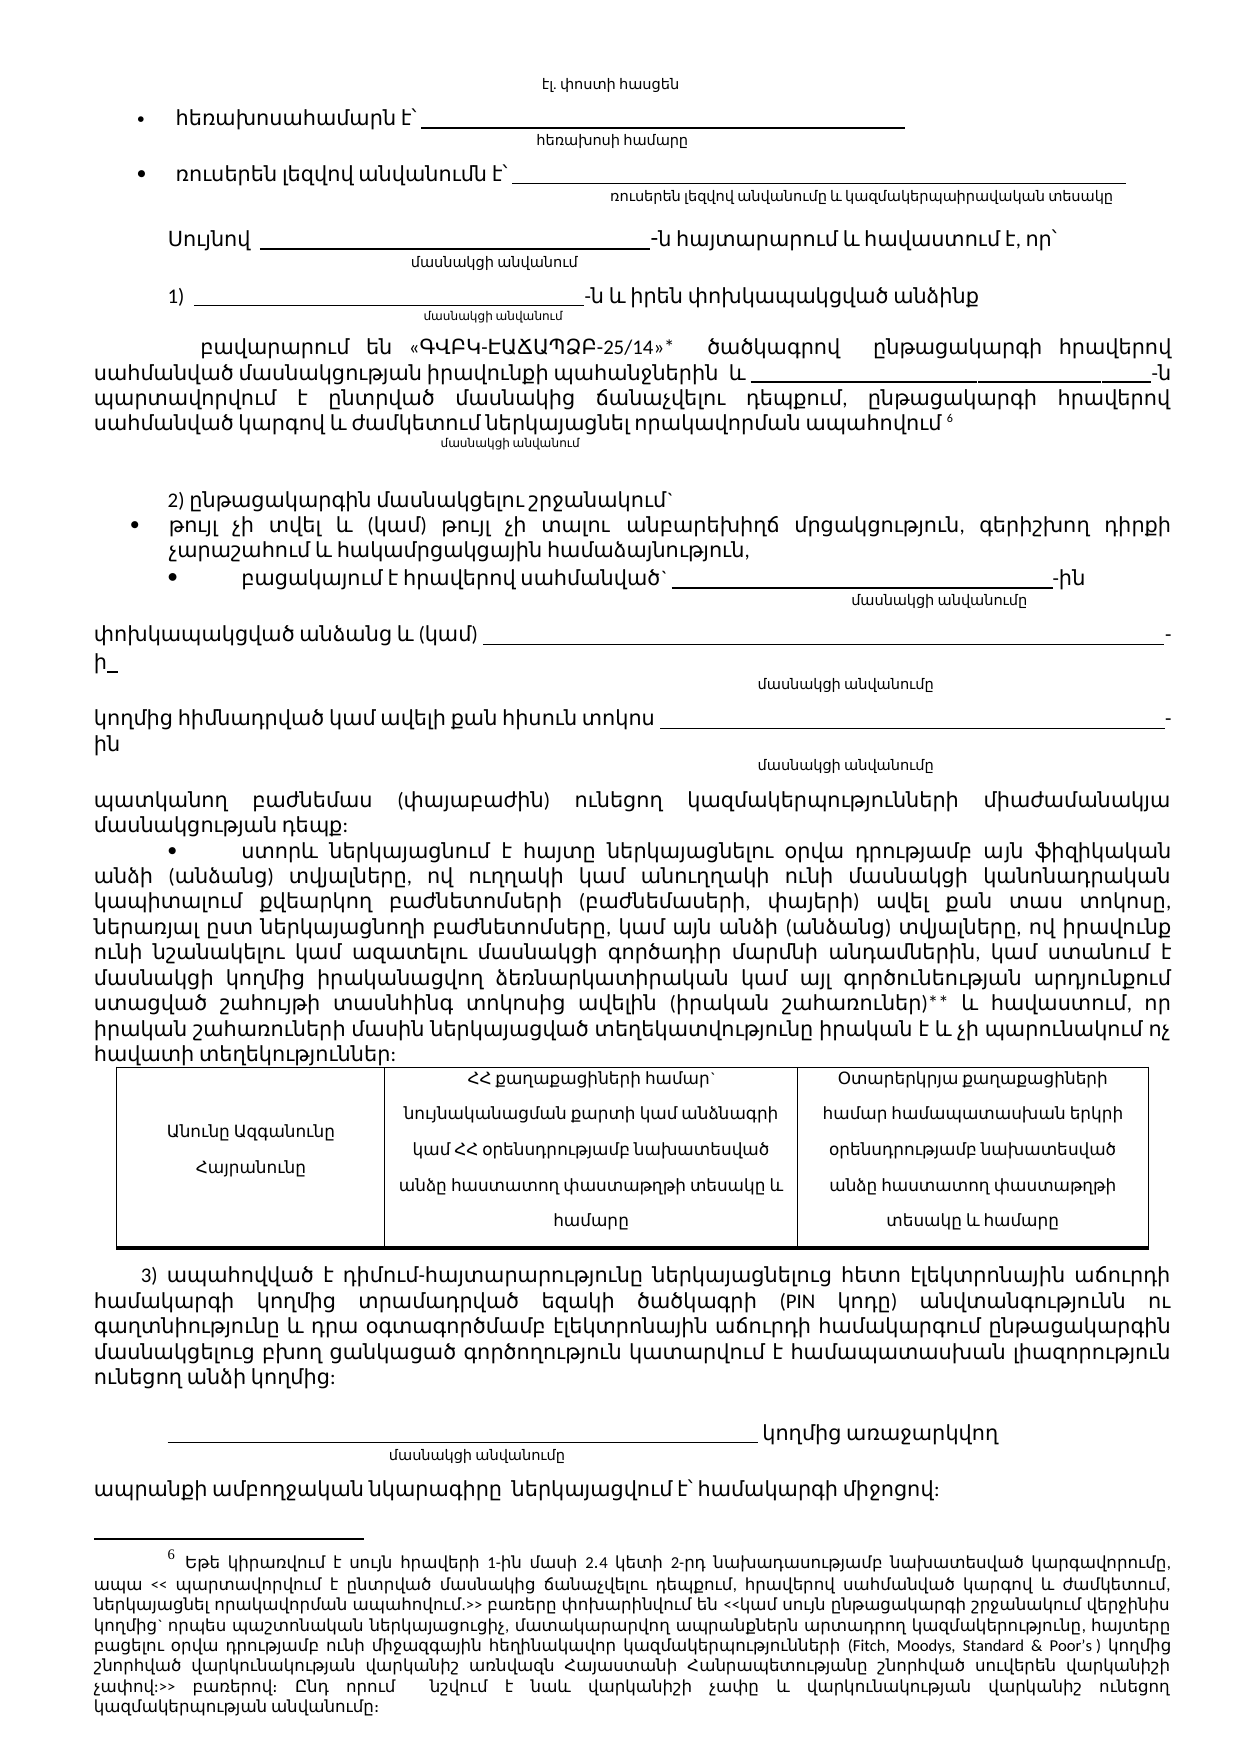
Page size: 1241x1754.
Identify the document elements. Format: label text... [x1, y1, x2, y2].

text 1) -ն և իրեն փոխկապակցված անձինք [94, 283, 1171, 309]
text ապրանքի ամբողջական նկարագիրը ներկայացվում է՝ համակարգի միջոցով: [94, 1476, 1171, 1502]
list բացակայում է հրավերով սահմանված` -ին [94, 563, 1171, 591]
text էլ. փոստի հասցեն [94, 75, 1171, 106]
text փոխկապակցված անձանց և (կամ) -ի [94, 622, 1171, 675]
text պատկանող բաժնեմաս (փայաբաժին) ունեցող կազմակերպությունների միաժամանակյա մասնակցության դեպք: [94, 787, 1171, 838]
list ռուսերեն լեզվով անվանումն է՝ [138, 161, 1171, 187]
text կողմից առաջարկվող [94, 1420, 1171, 1446]
table_header ՀՀ քաղաքացիների համար` նույնականացման քարտի կամ անձնագրի կամ ՀՀ օրենսդրությամբ նախատեսված անձը հաստատող փաստաթղթի տեսակը և համարը [385, 1068, 797, 1246]
text հեռախոսի համարը [462, 131, 1171, 161]
text մասնակցի անվանումը [94, 675, 1171, 706]
text Սույնով -ն հայտարարում և հավաստում է, որ՝ [94, 222, 1171, 253]
text բավարարում են «ԳՎԲԿ-ԷԱՃԱՊՁԲ-25/14»* ծածկագրով ընթացակարգի հրավերով սահմանված մասնակցության իրավունքի պահանջներին և -ն պարտավորվում է ընտրված մասնակից ճանաչվելու դեպքում, ընթացակարգի հրավերով սահմանված կարգով և ժամկետում ներկայացնել որակավորման ապահովում [94, 334, 1171, 436]
text մասնակցի անվանումը [94, 756, 1171, 787]
text 3) ապահովված է դիմում-հայտարարությունը ներկայացնելուց հետո էլեկտրոնային աճուրդի համակարգի կողմից տրամադրված եզակի ծածկագրի (PIN կոդը) անվտանգությունն ու գաղտնիությունը և դրա օգտագործմամբ էլեկտրոնային աճուրդի համակարգում ընթացակարգին մասնակցելուց բխող ցանկացած գործողություն կատարվում է համապատասխան լիազորություն ունեցող անձի կողմից: [94, 1263, 1171, 1390]
text կողմից հիմնադրված կամ ավելի քան հիսուն տոկոս -ին [94, 706, 1171, 756]
list ստորև ներկայացնում է հայտը ներկայացնելու օրվա դրությամբ այն ֆիզիկական անձի (անձանց) տվյալները, ով ուղղակի կամ անուղղակի ունի մասնակցի կանոնադրական կապիտալում քվեարկող բաժնետոմսերի (բաժնեմասերի, փայերի) ավել քան տաս տոկոսը, ներառյալ ըստ ներկայացնողի բաժնետոմսերը, կամ այն անձի (անձանց) տվյալները, ով իրավունք ունի նշանակելու կամ ազատելու մասնակցի գործադիր մարմնի անդամներին, կամ ստանում է մասնակցի կողմից իրականացվող ձեռնարկատիրական կամ այլ գործունեության արդյունքում ստացված շահույթի տասնհինգ տոկոսից ավելին (իրական շահառուներ)** և հավաստում, որ իրական շահառուների մասին ներկայացված տեղեկատվությունը իրական է և չի պարունակում ոչ հավատի տեղեկություններ: [94, 838, 1171, 1067]
text մասնակցի անվանում [94, 253, 1171, 283]
list թույլ չի տվել և (կամ) թույլ չի տալու անբարեխիղճ մրցակցություն, գերիշխող դիրքի չարաշահում և հակամրցակցային համաձայնություն, [131, 512, 1171, 563]
text ռուսերեն լեզվով անվանումը և կազմակերպաիրավական տեսակը [536, 187, 1171, 217]
table_header Անունը Ազգանունը Հայրանունը [117, 1068, 384, 1246]
text մասնակցի անվանում [94, 436, 1171, 461]
text մասնակցի անվանում [94, 309, 1171, 334]
list հեռախոսահամարն է՝ [138, 106, 1171, 131]
text 2) ընթացակարգին մասնակցելու շրջանակում` [94, 487, 1171, 512]
text մասնակցի անվանումը [94, 591, 1171, 622]
table_header Օտարերկրյա քաղաքացիների համար համապատասխան երկրի օրենսդրությամբ նախատեսված անձը հաստատող փաստաթղթի տեսակը և համարը [798, 1068, 1148, 1246]
text մասնակցի անվանումը [94, 1446, 1171, 1476]
